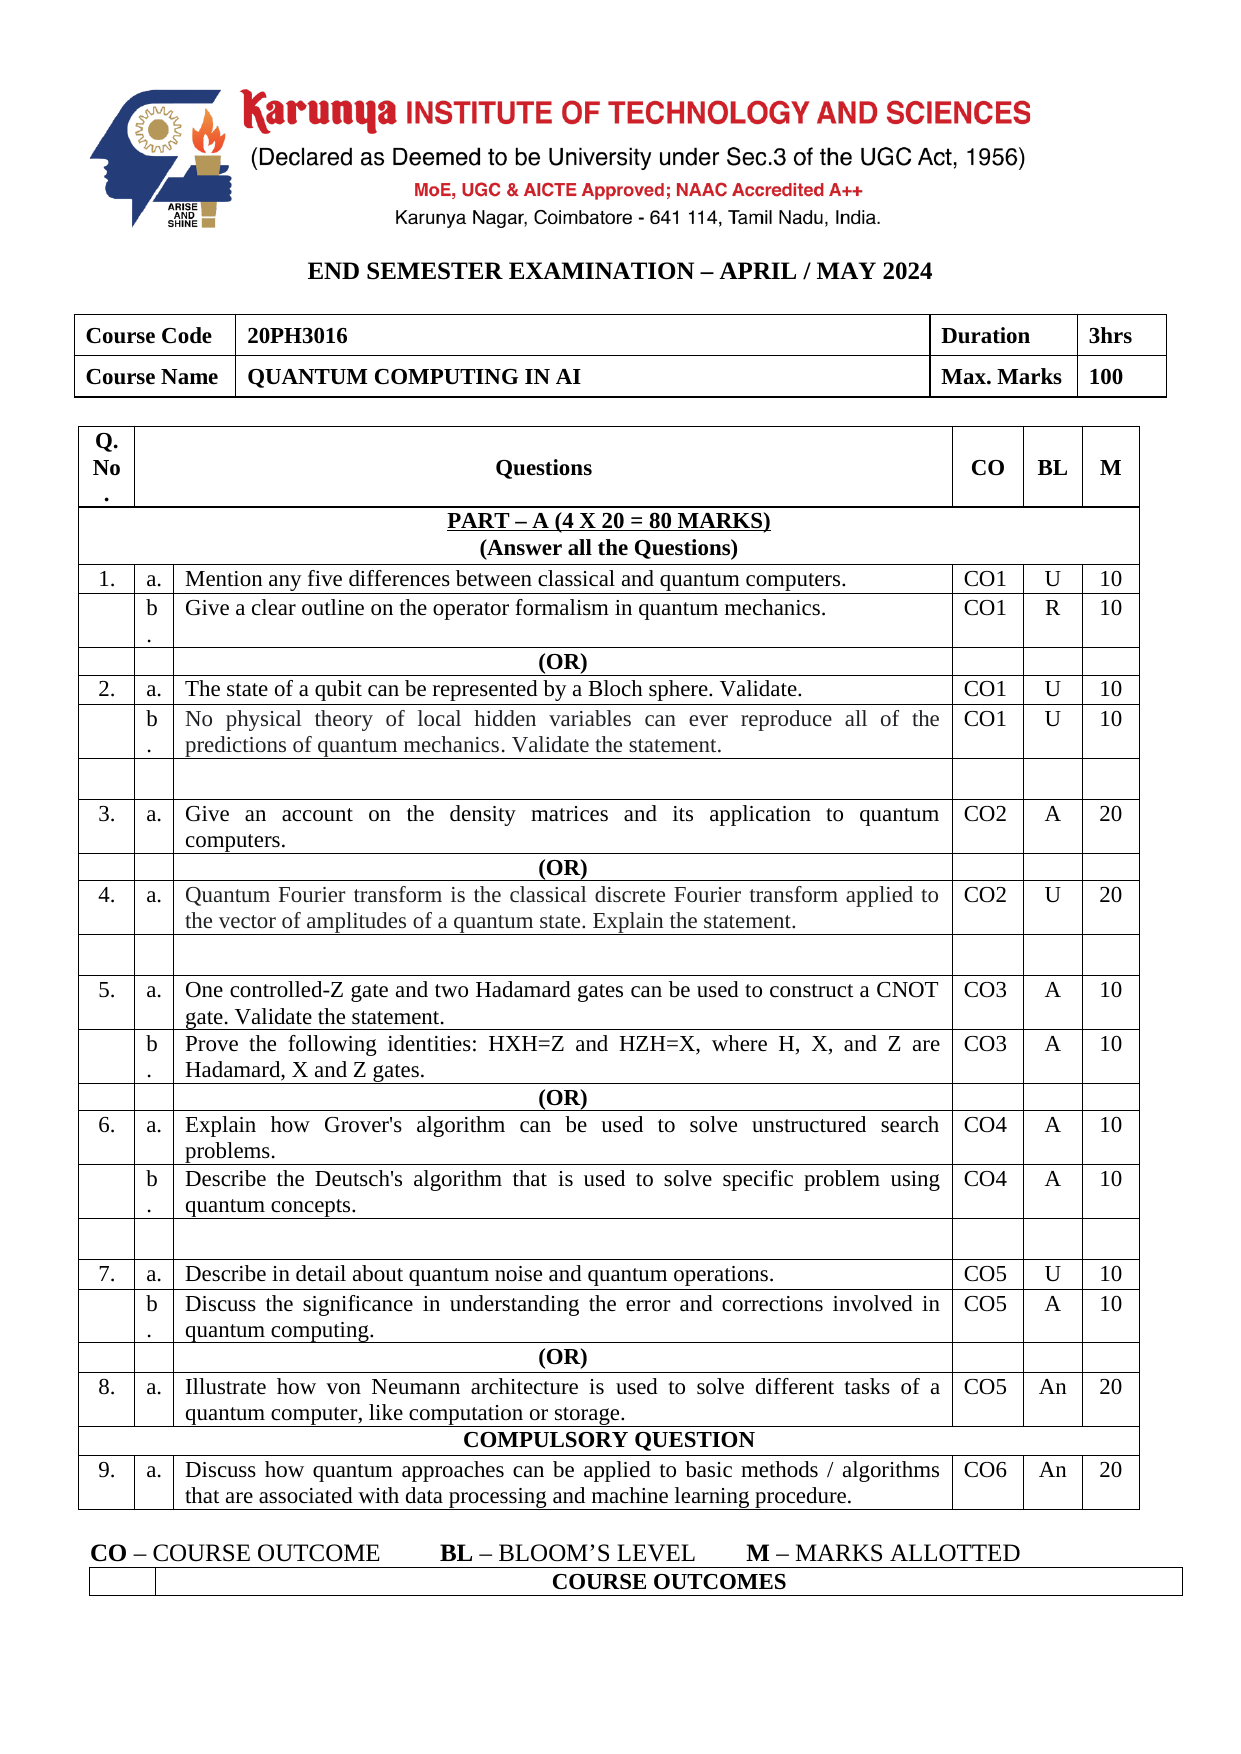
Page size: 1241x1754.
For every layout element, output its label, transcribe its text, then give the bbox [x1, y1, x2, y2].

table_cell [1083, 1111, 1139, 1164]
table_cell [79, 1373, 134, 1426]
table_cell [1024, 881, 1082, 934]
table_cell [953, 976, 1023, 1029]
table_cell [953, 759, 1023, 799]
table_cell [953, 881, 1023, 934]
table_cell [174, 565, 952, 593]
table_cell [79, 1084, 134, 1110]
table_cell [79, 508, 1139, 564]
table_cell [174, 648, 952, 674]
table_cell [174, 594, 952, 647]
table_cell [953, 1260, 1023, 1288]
text END SEMESTER EXAMINATION – APRIL / MAY 2024 [90, 256, 1150, 285]
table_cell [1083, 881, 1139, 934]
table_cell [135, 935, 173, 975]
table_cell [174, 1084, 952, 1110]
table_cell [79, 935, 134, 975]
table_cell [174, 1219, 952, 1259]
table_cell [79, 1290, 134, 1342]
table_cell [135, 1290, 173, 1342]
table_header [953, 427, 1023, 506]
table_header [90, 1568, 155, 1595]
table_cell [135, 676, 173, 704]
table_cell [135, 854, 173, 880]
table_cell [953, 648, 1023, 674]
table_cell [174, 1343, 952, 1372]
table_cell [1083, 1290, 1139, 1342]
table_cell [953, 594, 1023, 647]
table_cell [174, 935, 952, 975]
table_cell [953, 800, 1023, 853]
text CO – COURSE OUTCOME BL – BLOOM’S LEVEL M – MARKS ALLOTTED [90, 1538, 1150, 1567]
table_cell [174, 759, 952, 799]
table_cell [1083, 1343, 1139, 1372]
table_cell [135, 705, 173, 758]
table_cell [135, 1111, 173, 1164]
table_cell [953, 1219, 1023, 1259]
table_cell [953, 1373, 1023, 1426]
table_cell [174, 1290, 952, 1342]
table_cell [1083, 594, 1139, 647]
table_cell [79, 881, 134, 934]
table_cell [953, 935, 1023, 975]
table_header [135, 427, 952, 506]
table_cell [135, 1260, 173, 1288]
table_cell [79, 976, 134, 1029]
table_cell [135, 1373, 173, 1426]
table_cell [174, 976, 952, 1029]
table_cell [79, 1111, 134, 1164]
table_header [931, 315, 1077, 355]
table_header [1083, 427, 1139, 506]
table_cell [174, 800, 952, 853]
picture [89, 89, 1031, 228]
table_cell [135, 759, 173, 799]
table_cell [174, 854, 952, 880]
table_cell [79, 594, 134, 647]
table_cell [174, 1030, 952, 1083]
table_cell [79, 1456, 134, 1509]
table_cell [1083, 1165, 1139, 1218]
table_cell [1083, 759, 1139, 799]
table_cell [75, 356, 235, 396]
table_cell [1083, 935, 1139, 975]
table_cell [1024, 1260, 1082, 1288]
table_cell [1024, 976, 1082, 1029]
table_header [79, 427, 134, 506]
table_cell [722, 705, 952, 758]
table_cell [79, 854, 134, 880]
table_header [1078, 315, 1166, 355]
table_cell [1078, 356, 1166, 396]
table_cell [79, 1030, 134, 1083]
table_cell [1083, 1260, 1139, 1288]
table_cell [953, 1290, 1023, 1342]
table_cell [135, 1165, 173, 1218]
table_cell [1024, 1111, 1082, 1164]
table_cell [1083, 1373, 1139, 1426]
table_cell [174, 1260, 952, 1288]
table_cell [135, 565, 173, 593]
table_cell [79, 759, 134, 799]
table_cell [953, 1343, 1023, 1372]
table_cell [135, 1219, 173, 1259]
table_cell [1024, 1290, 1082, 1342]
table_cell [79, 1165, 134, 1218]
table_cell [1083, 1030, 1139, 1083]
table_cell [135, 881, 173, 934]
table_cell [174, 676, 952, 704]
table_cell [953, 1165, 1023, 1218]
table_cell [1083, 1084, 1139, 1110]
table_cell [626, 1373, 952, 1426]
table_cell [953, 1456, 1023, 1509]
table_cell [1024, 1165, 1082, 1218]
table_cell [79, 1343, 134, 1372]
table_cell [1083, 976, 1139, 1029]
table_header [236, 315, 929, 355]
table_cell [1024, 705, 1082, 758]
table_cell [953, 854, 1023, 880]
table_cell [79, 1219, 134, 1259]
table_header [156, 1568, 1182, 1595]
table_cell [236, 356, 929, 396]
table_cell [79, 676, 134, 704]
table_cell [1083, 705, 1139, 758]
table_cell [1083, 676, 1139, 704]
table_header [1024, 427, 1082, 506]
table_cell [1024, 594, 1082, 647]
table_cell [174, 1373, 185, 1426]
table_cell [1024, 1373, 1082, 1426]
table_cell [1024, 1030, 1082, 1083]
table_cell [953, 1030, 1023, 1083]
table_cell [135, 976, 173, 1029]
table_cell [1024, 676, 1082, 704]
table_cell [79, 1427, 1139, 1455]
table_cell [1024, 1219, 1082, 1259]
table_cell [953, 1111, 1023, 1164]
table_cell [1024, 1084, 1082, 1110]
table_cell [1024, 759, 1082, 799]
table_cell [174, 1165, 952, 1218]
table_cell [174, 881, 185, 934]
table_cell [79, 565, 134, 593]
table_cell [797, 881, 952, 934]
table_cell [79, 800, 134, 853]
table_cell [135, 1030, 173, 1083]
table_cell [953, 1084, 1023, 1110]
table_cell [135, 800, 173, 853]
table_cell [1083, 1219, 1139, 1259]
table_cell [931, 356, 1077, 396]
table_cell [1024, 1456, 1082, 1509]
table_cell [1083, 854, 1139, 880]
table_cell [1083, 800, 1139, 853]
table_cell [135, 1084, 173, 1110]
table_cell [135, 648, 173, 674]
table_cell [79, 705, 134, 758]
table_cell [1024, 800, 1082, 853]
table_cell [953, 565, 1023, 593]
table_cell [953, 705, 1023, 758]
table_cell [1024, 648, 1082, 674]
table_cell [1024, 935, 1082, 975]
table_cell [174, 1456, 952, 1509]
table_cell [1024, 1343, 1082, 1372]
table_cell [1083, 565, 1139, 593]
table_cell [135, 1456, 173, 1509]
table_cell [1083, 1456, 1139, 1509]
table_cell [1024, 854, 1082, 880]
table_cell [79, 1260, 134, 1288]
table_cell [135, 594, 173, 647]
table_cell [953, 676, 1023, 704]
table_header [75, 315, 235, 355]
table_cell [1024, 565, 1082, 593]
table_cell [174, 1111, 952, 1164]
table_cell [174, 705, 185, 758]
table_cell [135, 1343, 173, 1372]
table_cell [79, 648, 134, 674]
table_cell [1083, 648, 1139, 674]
